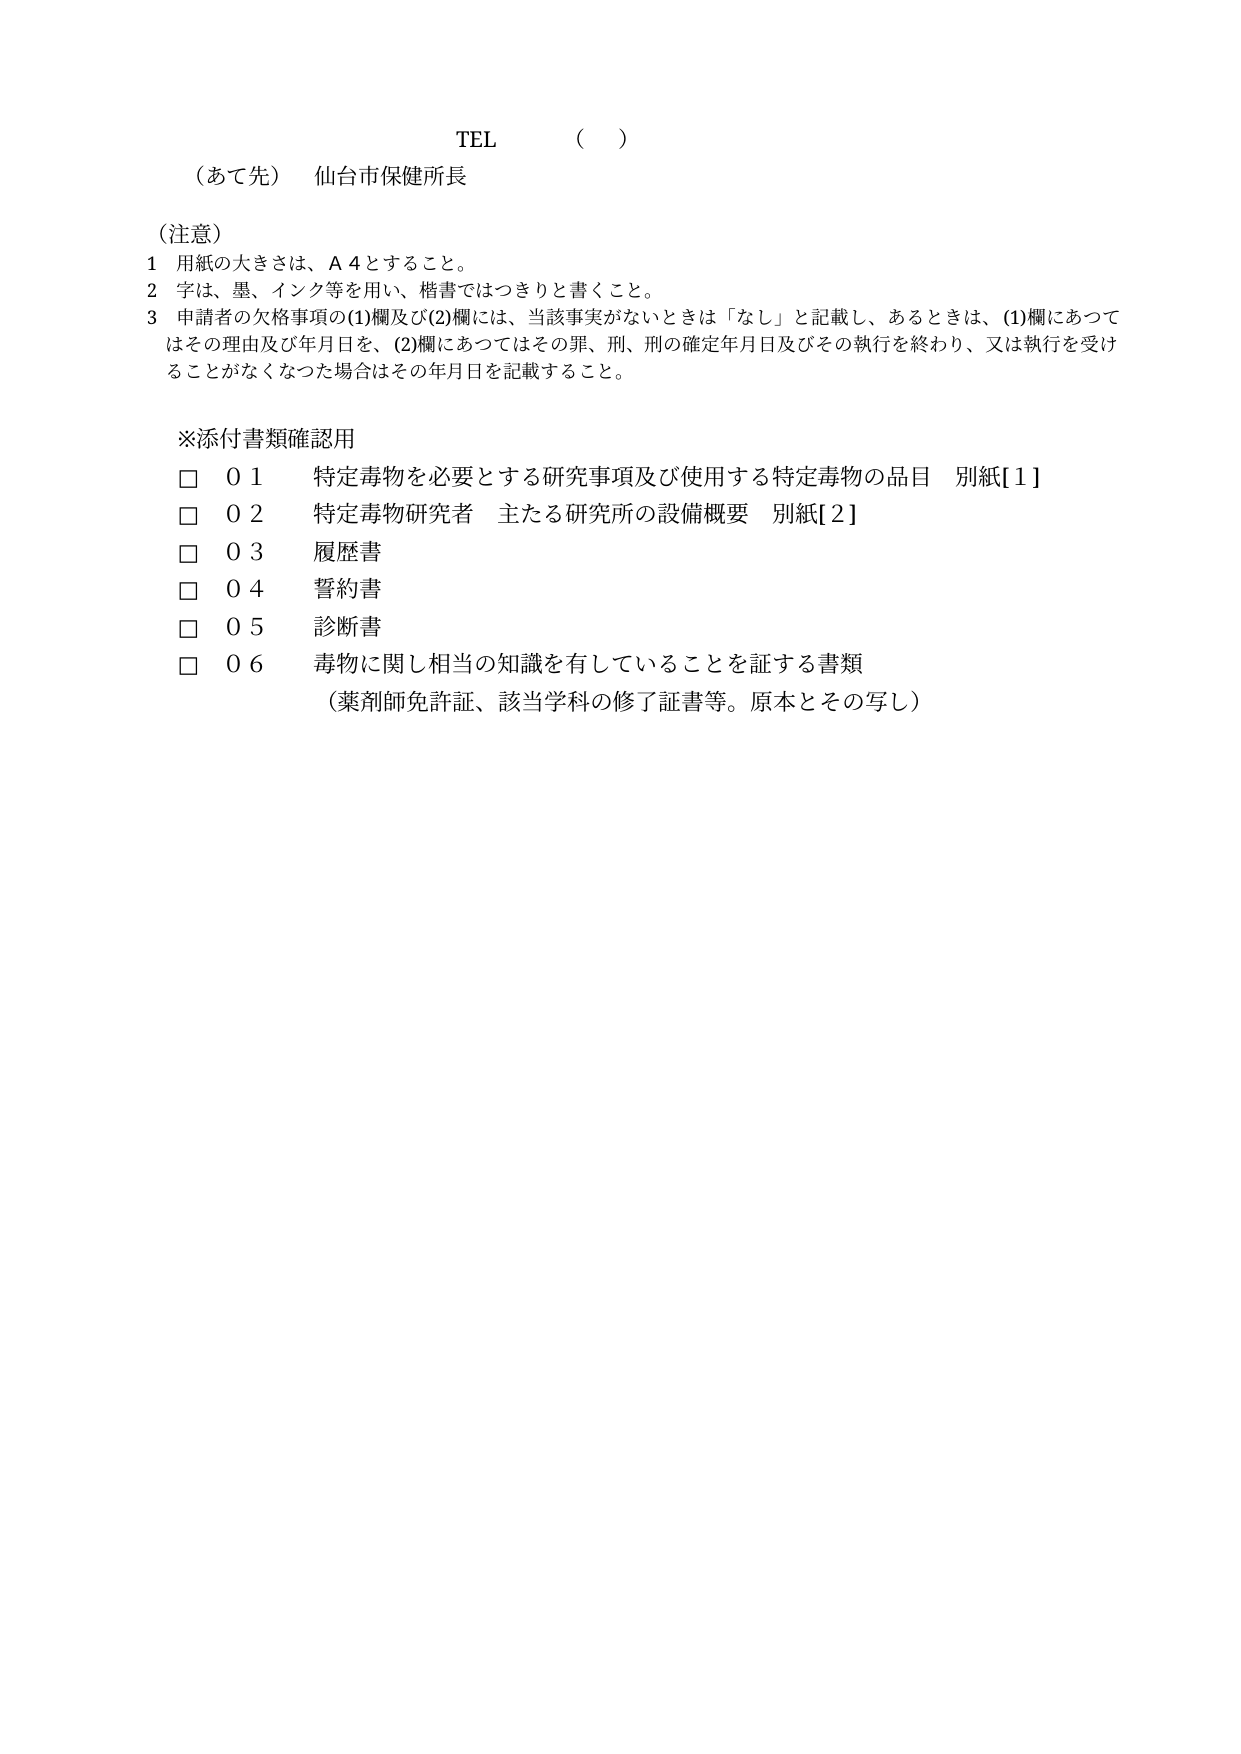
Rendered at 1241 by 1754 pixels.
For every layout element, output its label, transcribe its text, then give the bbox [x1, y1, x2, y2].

text □ ０５ 診断書 [177, 606, 1063, 644]
text □ ０２ 特定毒物研究者 主たる研究所の設備概要 別紙[２] [177, 494, 1063, 531]
text □ ０６ 毒物に関し相当の知識を有していることを証する書類 [177, 644, 1063, 681]
text ※添付書類確認用 [177, 419, 1063, 456]
text □ ０３ 履歴書 [177, 531, 1063, 569]
text □ ０４ 誓約書 [177, 569, 1063, 606]
text □ ０１ 特定毒物を必要とする研究事項及び使用する特定毒物の品目 別紙[１] [177, 456, 1063, 494]
text （薬剤師免許証、該当学科の修了証書等。原本とその写し） [177, 681, 1063, 719]
text （あて先） 仙台市保健所長 [177, 156, 1063, 194]
text TEL （ ） [177, 119, 1063, 156]
